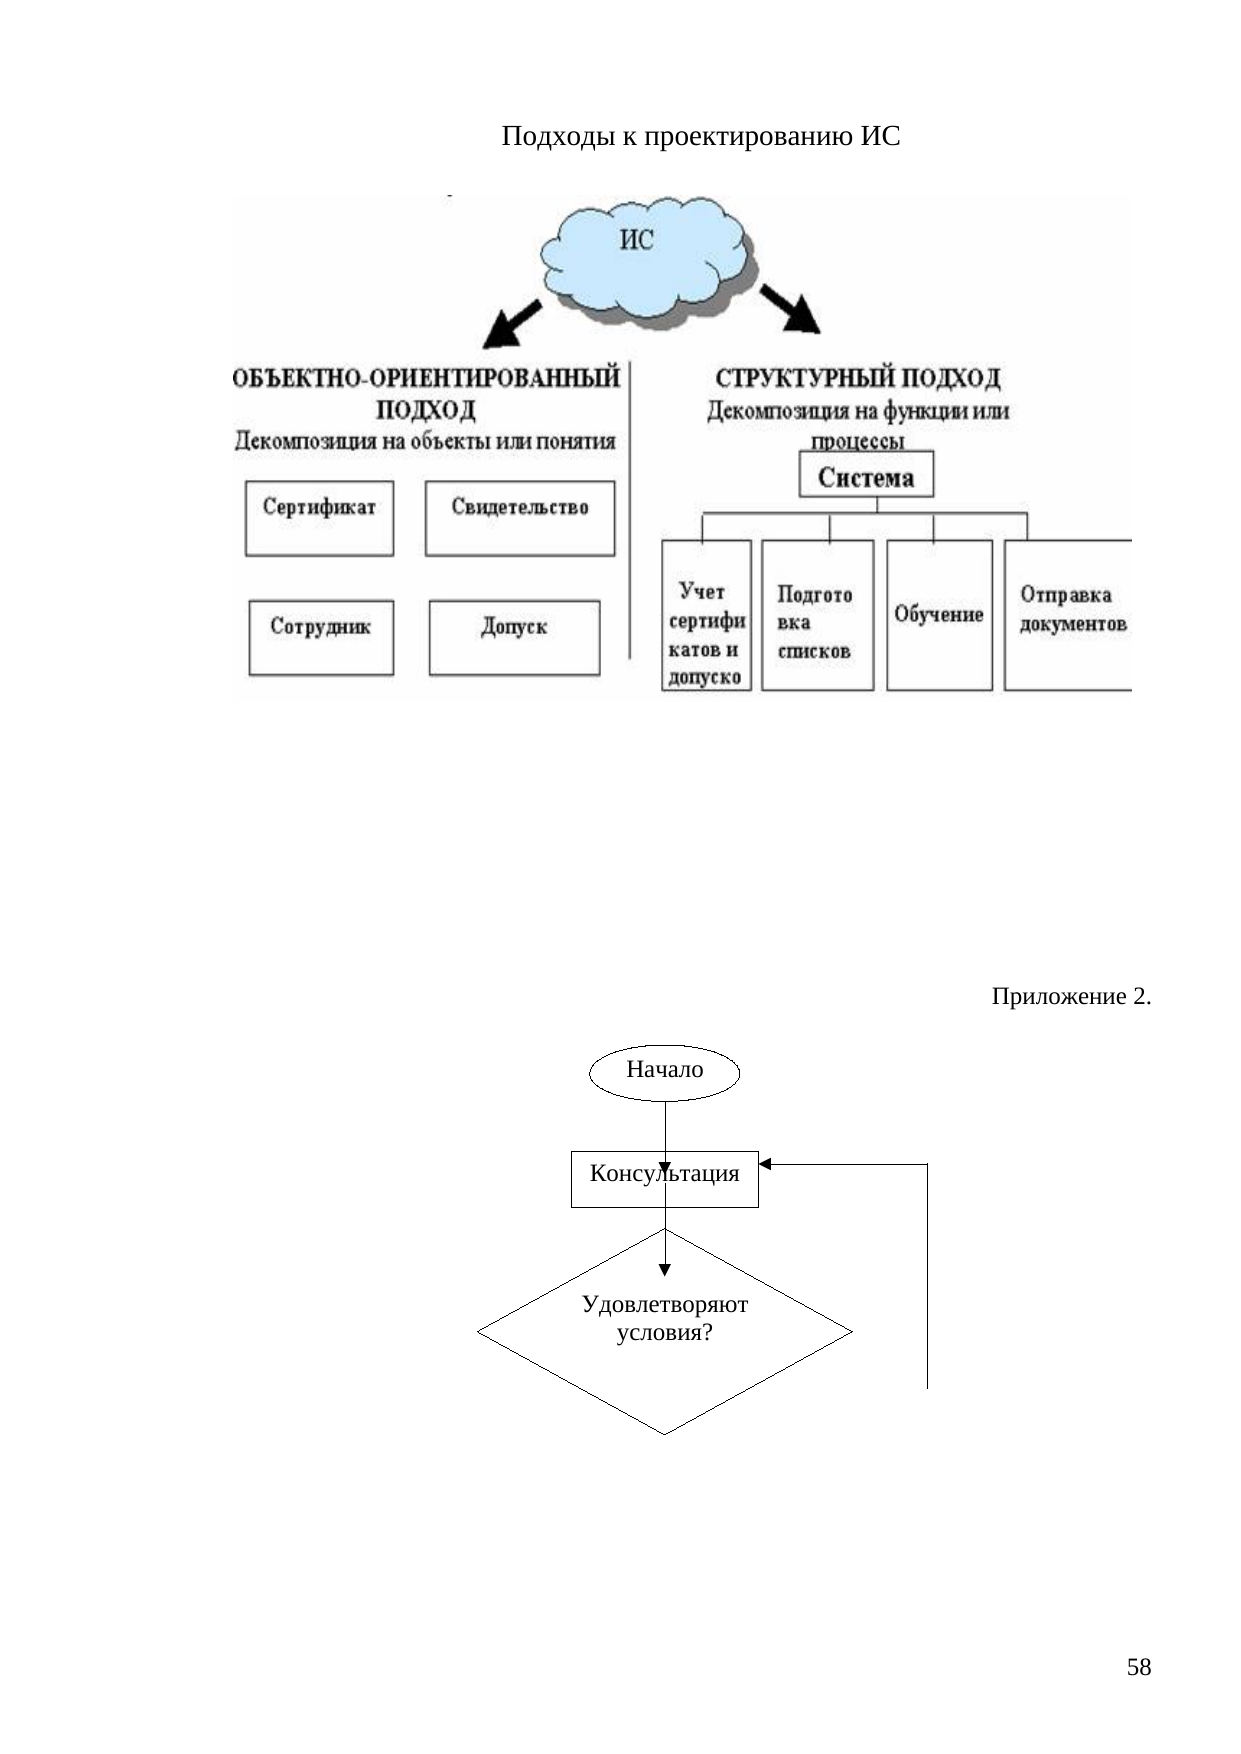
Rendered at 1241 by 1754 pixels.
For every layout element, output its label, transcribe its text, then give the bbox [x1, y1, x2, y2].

picture [233, 195, 1132, 702]
text Подходы к проектированию ИС [177, 118, 1152, 152]
text Приложение 2. [177, 981, 1152, 1010]
